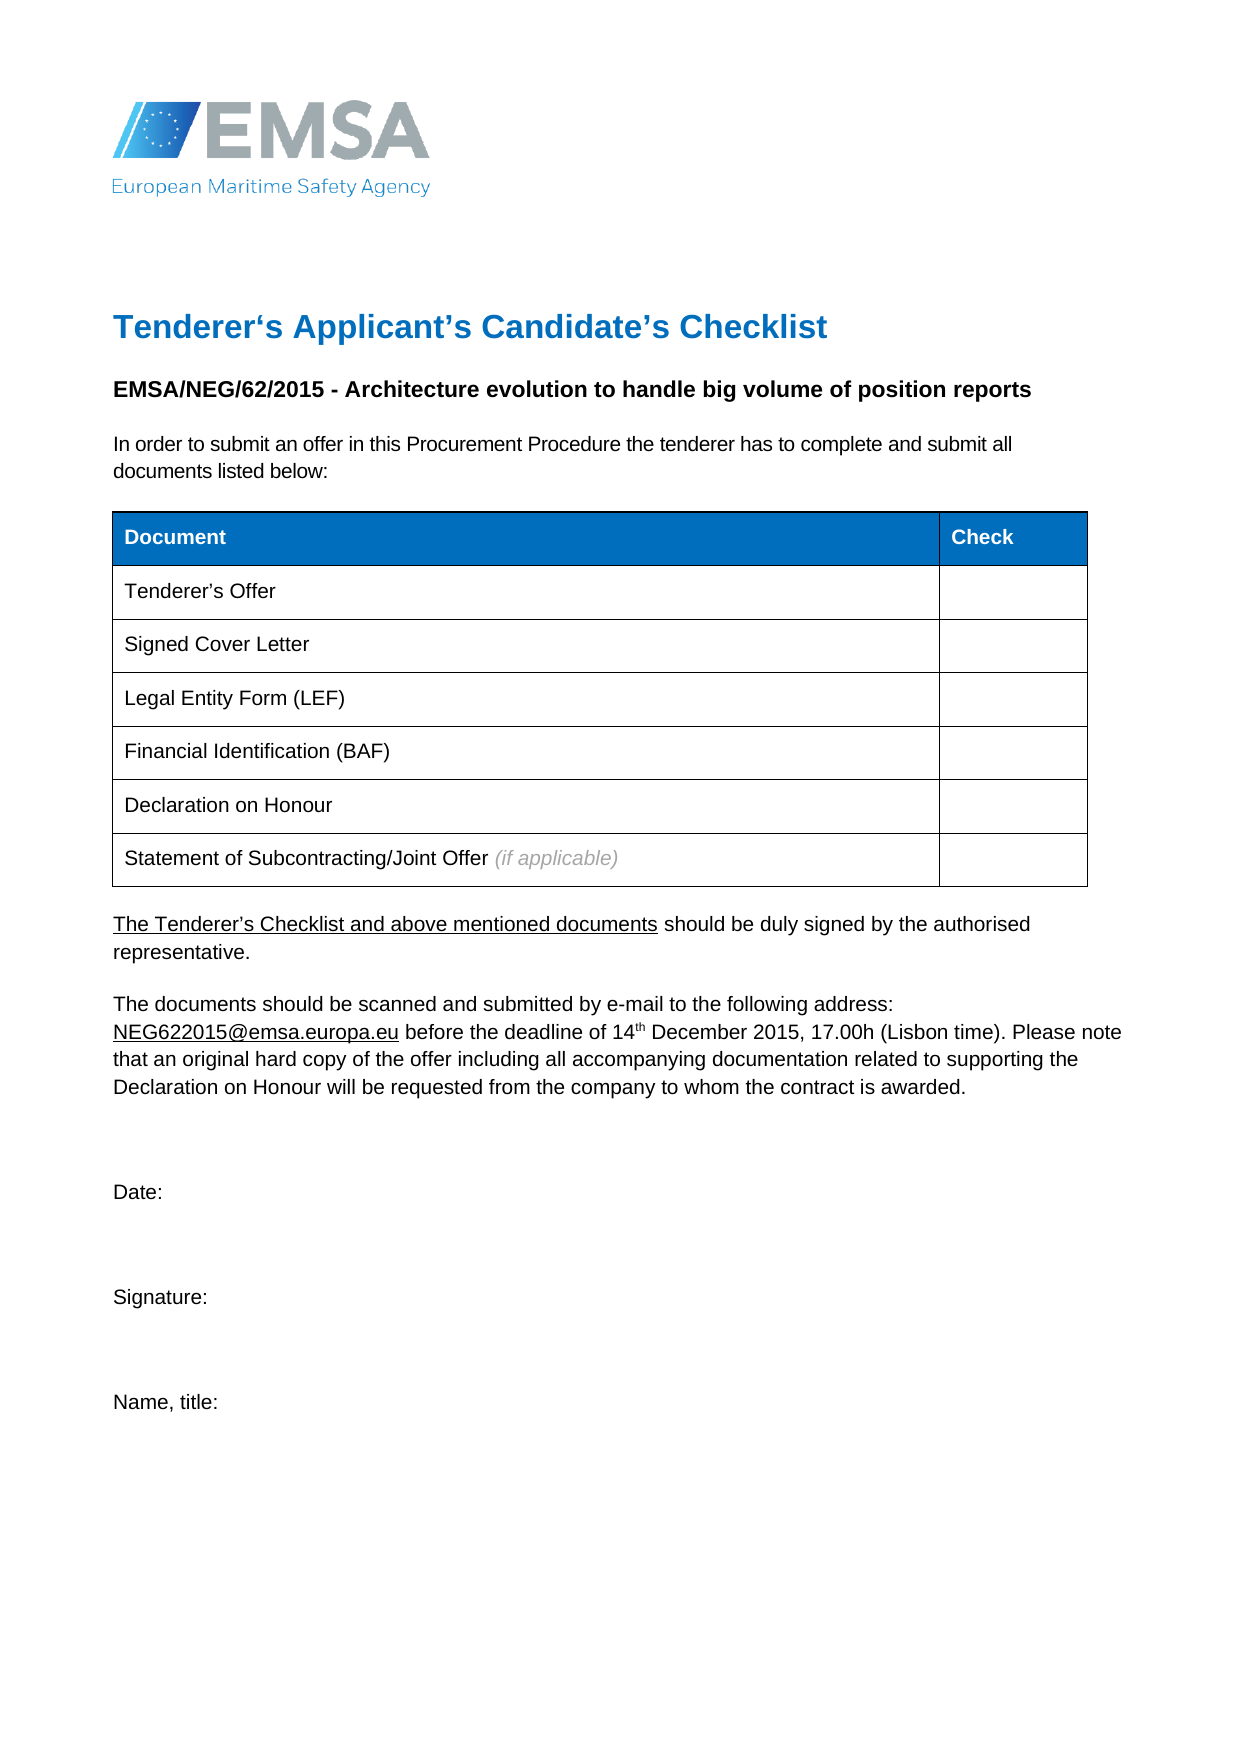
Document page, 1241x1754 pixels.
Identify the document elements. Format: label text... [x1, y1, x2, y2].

table_cell Statement of Subcontracting/Joint Offer (if applicable) [113, 834, 939, 886]
table_cell Tenderer’s Offer [113, 566, 939, 618]
table_cell Legal Entity Form (LEF) [113, 673, 939, 726]
table_cell [940, 673, 1087, 726]
table_cell [940, 727, 1087, 779]
table_cell Signed Cover Letter [113, 620, 939, 672]
text Name, title: [113, 1390, 1127, 1414]
table_cell Financial Identification (BAF) [113, 727, 939, 779]
table_cell [940, 780, 1087, 833]
table_cell [940, 566, 1087, 618]
text Date: [113, 1180, 1127, 1204]
table_header Document [113, 513, 939, 565]
text EMSA/NEG/62/2015 - Architecture evolution to handle big volume of position reports [113, 376, 1127, 402]
subtitle Tenderer‘s Applicant’s Candidate’s Checklist [113, 307, 1127, 345]
text In order to submit an offer in this Procurement Procedure the tenderer has to complete and submit all documents listed below: [113, 431, 1098, 483]
table_header Check [940, 513, 1087, 565]
text The documents should be scanned and submitted by e-mail to the following address: NEG622015@emsa.europa.eu before the deadline of 14th December 2015, 17.00h (Lisbon time). Please note that an original hard copy of the offer including all accompanying documentation related to supporting the Declaration on Honour will be requested from the company to whom the contract is awarded. [113, 992, 1127, 1099]
table_cell [940, 620, 1087, 672]
text The Tenderer’s Checklist and above mentioned documents should be duly signed by the authorised representative. [113, 912, 1127, 964]
picture [112, 100, 430, 197]
table_cell [940, 834, 1087, 886]
text Signature: [113, 1285, 1127, 1309]
table_cell Declaration on Honour [113, 780, 939, 833]
